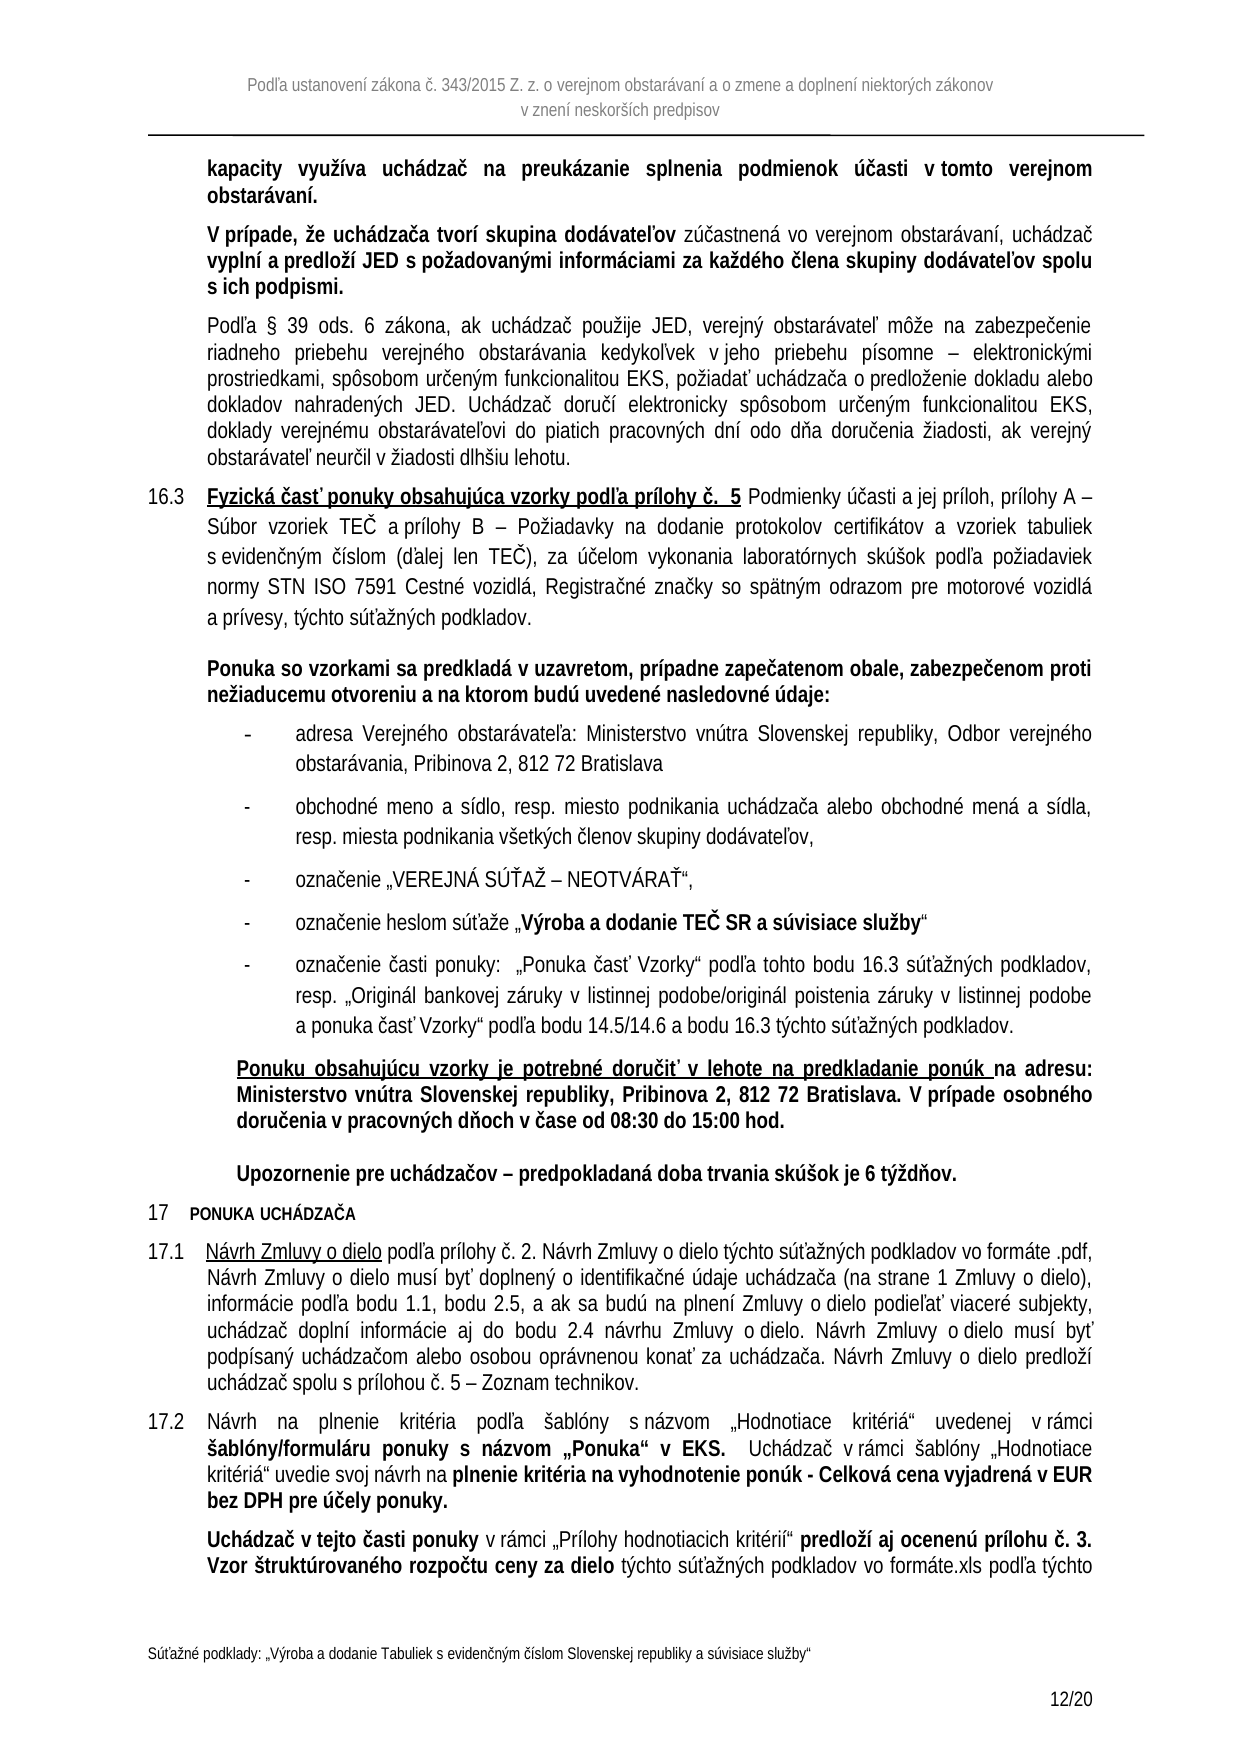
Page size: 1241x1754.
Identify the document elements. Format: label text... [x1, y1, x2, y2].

text Upozornenie pre uchádzačov – predpokladaná doba trvania skúšok je 6 týždňov. [236, 1160, 1092, 1186]
text Podľa § 39 ods. 6 zákona, ak uchádzač použije JED, verejný obstarávateľ môže na zabezpečenie riadneho priebehu verejného obstarávania kedykoľvek v jeho priebehu písomne – elektronickými prostriedkami, spôsobom určeným funkcionalitou EKS, požiadať uchádzača o predloženie dokladu alebo dokladov nahradených JED. Uchádzač doručí elektronicky spôsobom určeným funkcionalitou EKS, doklady verejnému obstarávateľovi do piatich pracovných dní odo dňa doručenia žiadosti, ak verejný obstarávateľ neurčil v žiadosti dlhšiu lehotu. [207, 312, 1092, 470]
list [207, 1526, 1092, 1579]
text Ponuku obsahujúcu vzorky je potrebné doručiť v lehote na predkladanie ponúk na adresu: Ministerstvo vnútra Slovenskej republiky, Pribinova 2, 812 72 Bratislava. V prípade osobného doručenia v pracovných dňoch v čase od 08:30 do 15:00 hod. [236, 1054, 1092, 1133]
text - označenie časti ponuky: „Ponuka časť Vzorky“ podľa tohto bodu 16.3 súťažných podkladov, resp. „Originál bankovej záruky v listinnej podobe/originál poistenia záruky v listinnej podobe a ponuka časť Vzorky“ podľa bodu 14.5/14.6 a bodu 16.3 týchto súťažných podkladov. [244, 951, 1092, 1038]
text Ponuka so vzorkami sa predkladá v uzavretom, prípadne zapečatenom obale, zabezpečenom proti nežiaducemu otvoreniu a na ktorom budú uvedené nasledovné údaje: [207, 655, 1092, 707]
list Návrh na plnenie kritéria podľa šablóny s názvom „Hodnotiace kritériá“ uvedenej v rámci šablóny/formuláru ponuky s názvom „Ponuka“ v EKS. Uchádzač v rámci šablóny „Hodnotiace kritériá“ uvedie svoj návrh na plnenie kritéria na vyhodnotenie ponúk - Celková cena vyjadrená v EUR bez DPH pre účely ponuky. [148, 1408, 1092, 1514]
text - obchodné meno a sídlo, resp. miesto podnikania uchádzača alebo obchodné mená a sídla, resp. miesta podnikania všetkých členov skupiny dodávateľov, [244, 793, 1092, 849]
text 17 ponuka uchádzača [148, 1199, 1092, 1225]
text V prípade, že uchádzača tvorí skupina dodávateľov zúčastnená vo verejnom obstarávaní, uchádzač vyplní a predloží JED s požadovanými informáciami za každého člena skupiny dodávateľov spolu s ich podpismi. [207, 221, 1092, 299]
list 17.1 Návrh Zmluvy o dielo podľa prílohy č. 2. Návrh Zmluvy o dielo týchto súťažných podkladov vo formáte .pdf, Návrh Zmluvy o dielo musí byť doplnený o identifikačné údaje uchádzača (na strane 1 Zmluvy o dielo), informácie podľa bodu 1.1, bodu 2.5, a ak sa budú na plnení Zmluvy o dielo podieľať viaceré subjekty, uchádzač doplní informácie aj do bodu 2.4 návrhu Zmluvy o dielo. Návrh Zmluvy o dielo musí byť podpísaný uchádzačom alebo osobou oprávnenou konať za uchádzača. Návrh Zmluvy o dielo predloží uchádzač spolu s prílohou č. 5 – Zoznam technikov. [148, 1238, 1092, 1396]
text - označenie „VEREJNÁ SÚŤAŽ – NEOTVÁRAŤ“, [244, 866, 1092, 892]
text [207, 155, 1092, 208]
text - označenie heslom súťaže „Výroba a dodanie TEČ SR a súvisiace služby“ [244, 909, 1092, 935]
text - adresa Verejného obstarávateľa: Ministerstvo vnútra Slovenskej republiky, Odbor verejného obstarávania, Pribinova 2, 812 72 Bratislava [244, 720, 1092, 777]
text 16.3 Fyzická časť ponuky obsahujúca vzorky podľa prílohy č. 5 Podmienky účasti a jej príloh, prílohy A – Súbor vzoriek TEČ a prílohy B – Požiadavky na dodanie protokolov certifikátov a vzoriek tabuliek s evidenčným číslom (ďalej len TEČ), za účelom vykonania laboratórnych skúšok podľa požiadaviek normy STN ISO 7591 Cestné vozidlá, Registračné značky so spätným odrazom pre motorové vozidlá a prívesy, týchto súťažných podkladov. [148, 483, 1092, 630]
